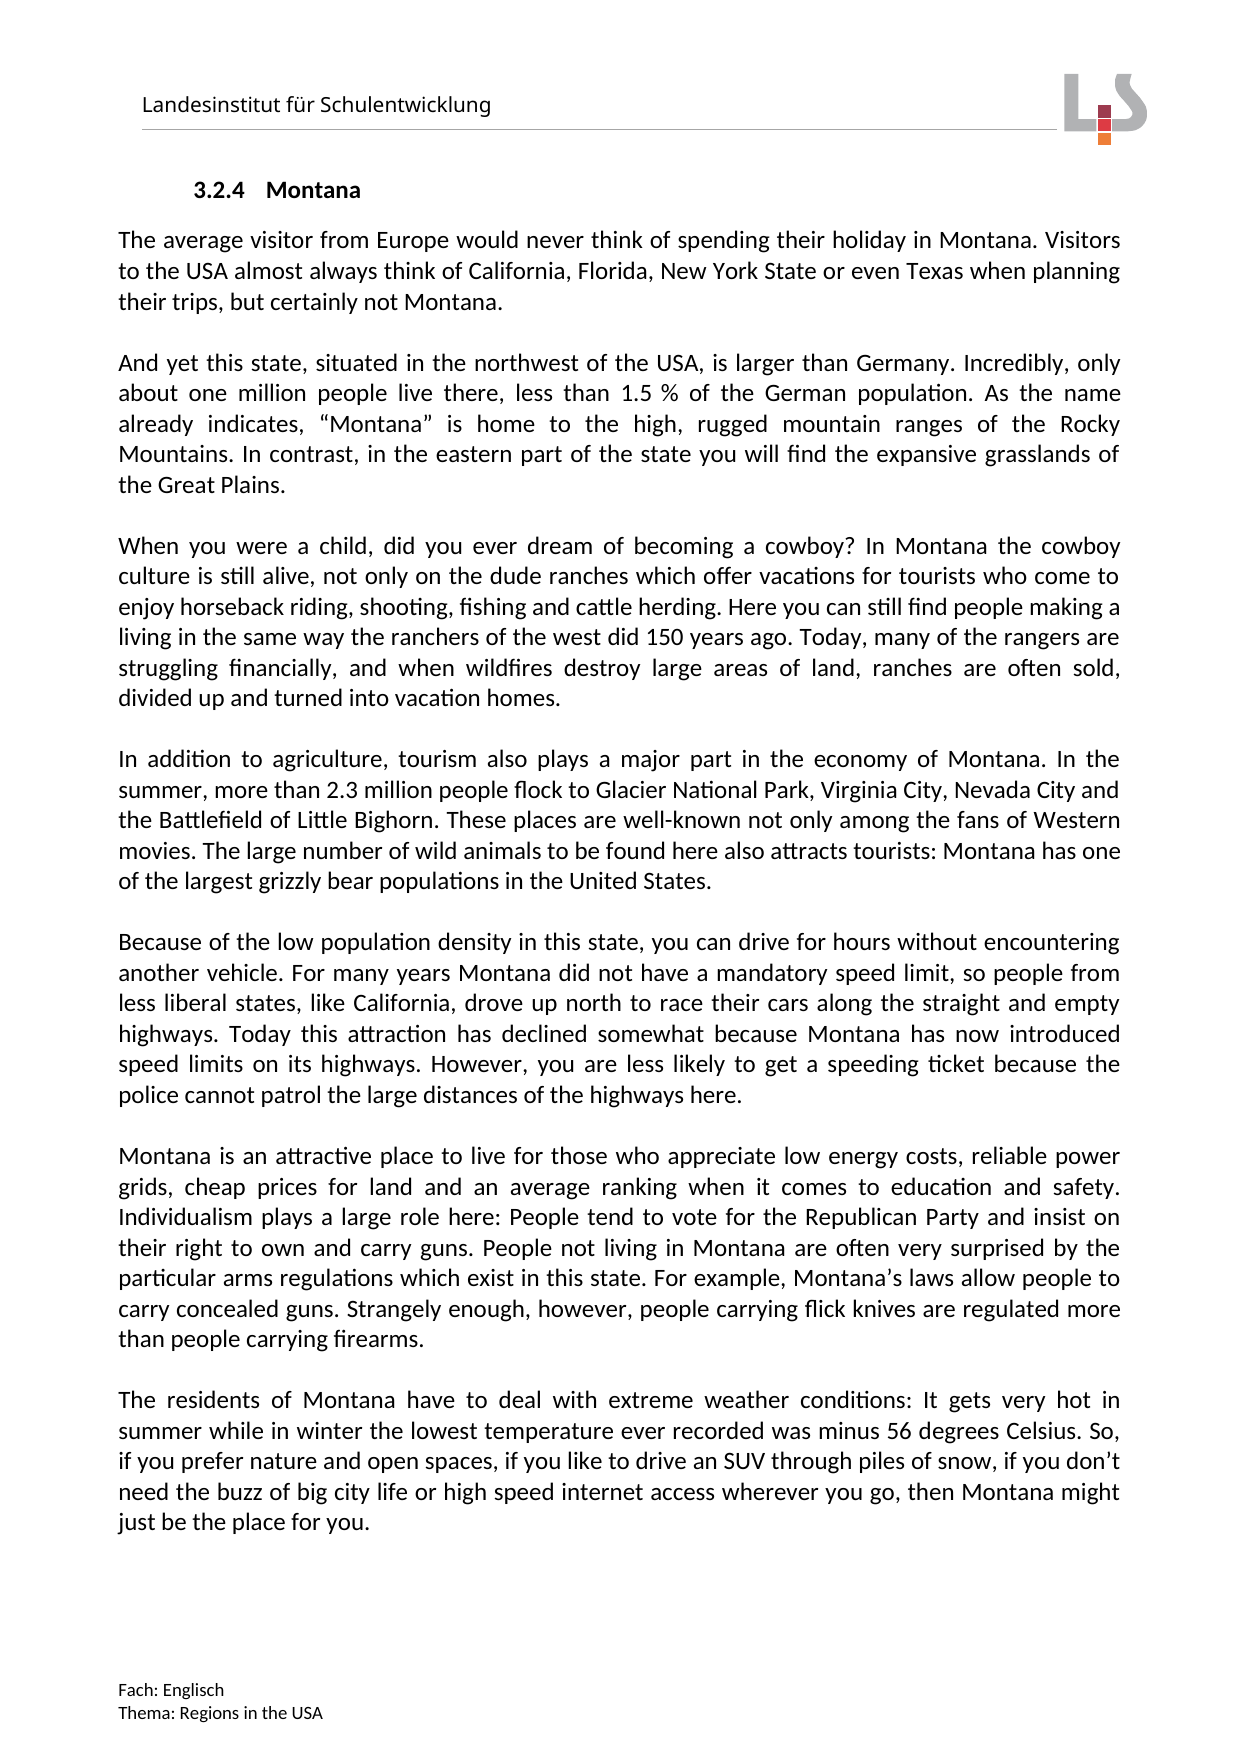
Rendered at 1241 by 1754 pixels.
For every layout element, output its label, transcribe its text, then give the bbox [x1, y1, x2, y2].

text Montana is an attractive place to live for those who appreciate low energy costs, reliable power grids, cheap prices for land and an average ranking when it comes to education and safety. Individualism plays a large role here: People tend to vote for the Republican Party and insist on their right to own and carry guns. People not living in Montana are often very surprised by the particular arms regulations which exist in this state. For example, Montana’s laws allow people to carry concealed guns. Strangely enough, however, people carrying flick knives are regulated more than people carrying firearms. [118, 1140, 1122, 1354]
subtitle Montana [193, 166, 1122, 206]
text In addition to agriculture, tourism also plays a major part in the economy of Montana. In the summer, more than 2.3 million people flock to Glacier National Park, Virginia City, Nevada City and the Battlefield of Little Bighorn. These places are well-known not only among the fans of Western movies. The large number of wild animals to be found here also attracts tourists: Montana has one of the largest grizzly bear populations in the United States. [118, 743, 1122, 896]
text When you were a child, did you ever dream of becoming a cowboy? In Montana the cowboy culture is still alive, not only on the dude ranches which offer vacations for tourists who come to enjoy horseback riding, shooting, fishing and cattle herding. Here you can still find people making a living in the same way the ranchers of the west did 150 years ago. Today, many of the rangers are struggling financially, and when wildfires destroy large areas of land, ranches are often sold, divided up and turned into vacation homes. [118, 530, 1122, 713]
text The average visitor from Europe would never think of spending their holiday in Montana. Visitors to the USA almost always think of California, Florida, New York State or even Texas when planning their trips, but certainly not Montana. [118, 224, 1122, 316]
text Because of the low population density in this state, you can drive for hours without encountering another vehicle. For many years Montana did not have a mandatory speed limit, so people from less liberal states, like California, drove up north to race their cars along the straight and empty highways. Today this attraction has declined somewhat because Montana has now introduced speed limits on its highways. However, you are less likely to get a speeding ticket because the police cannot patrol the large distances of the highways here. [118, 927, 1122, 1110]
text And yet this state, situated in the northwest of the USA, is larger than Germany. Incredibly, only about one million people live there, less than 1.5 % of the German population. As the name already indicates, “Montana” is home to the high, rugged mountain ranges of the Rocky Mountains. In contrast, in the eastern part of the state you will find the expansive grasslands of the Great Plains. [118, 347, 1122, 499]
text The residents of Montana have to deal with extreme weather conditions: It gets very hot in summer while in winter the lowest temperature ever recorded was minus 56 degrees Celsius. So, if you prefer nature and open spaces, if you like to drive an SUV through piles of snow, if you don’t need the buzz of big city life or high speed internet access wherever you go, then Montana might just be the place for you. [118, 1384, 1122, 1537]
